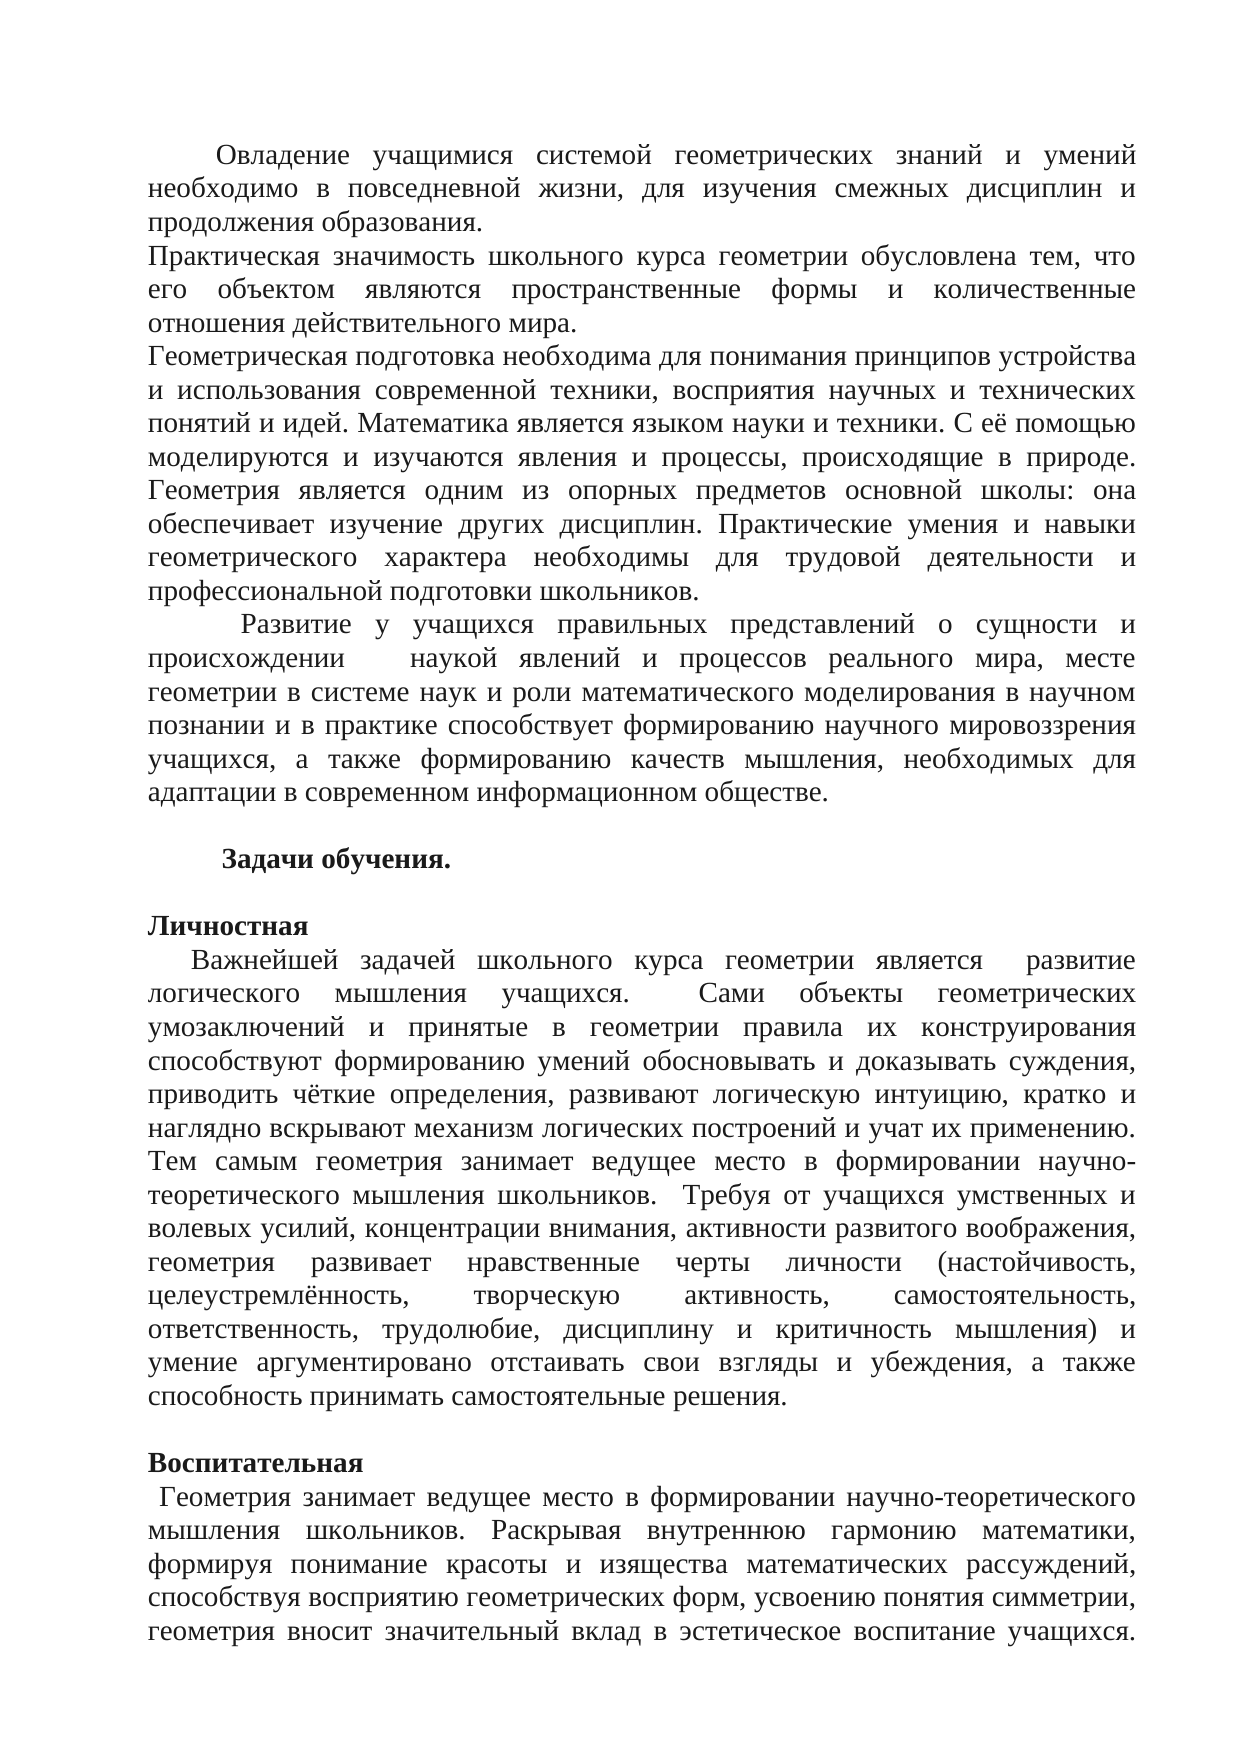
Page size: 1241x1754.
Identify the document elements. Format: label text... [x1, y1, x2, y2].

text Овладение учащимися системой геометрических знаний и умений необходимо в повседневной жизни, для изучения смежных дисциплин и продолжения образования. [148, 137, 1137, 238]
text Развитие у учащихся правильных представлений о сущности и происхождении наукой явлений и процессов реального мира, месте геометрии в системе наук и роли математического моделирования в научном познании и в практике способствует формированию научного мировоззрения учащихся, а также формированию качеств мышления, необходимых для адаптации в современном информационном обществе. [148, 607, 1137, 808]
text Личностная [148, 908, 1137, 942]
text Практическая значимость школьного курса геометрии обусловлена тем, что его объектом являются пространственные формы и количественные отношения действительного мира. [148, 238, 1137, 338]
text Важнейшей задачей школьного курса геометрии является развитие логического мышления учащихся. Сами объекты геометрических умозаключений и принятые в геометрии правила их конструирования способствуют формированию умений обосновывать и доказывать суждения, приводить чёткие определения, развивают логическую интуицию, кратко и наглядно вскрывают механизм логических построений и учат их применению. Тем самым геометрия занимает ведущее место в формировании научно-теоретического мышления школьников. Требуя от учащихся умственных и волевых усилий, концентрации внимания, активности развитого воображения, геометрия развивает нравственные черты личности (настойчивость, целеустремлённость, творческую активность, самостоятельность, ответственность, трудолюбие, дисциплину и критичность мышления) и умение аргументировано отстаивать свои взгляды и убеждения, а также способность принимать самостоятельные решения. [148, 942, 1137, 1412]
text Геометрическая подготовка необходима для понимания принципов устройства и использования современной техники, восприятия научных и технических понятий и идей. Математика является языком науки и техники. С её помощью моделируются и изучаются явления и процессы, происходящие в природе. Геометрия является одним из опорных предметов основной школы: она обеспечивает изучение других дисциплин. Практические умения и навыки геометрического характера необходимы для трудовой деятельности и профессиональной подготовки школьников. [148, 338, 1137, 607]
text Задачи обучения. [148, 841, 1137, 875]
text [148, 1479, 1137, 1646]
text Воспитательная [148, 1445, 1137, 1479]
